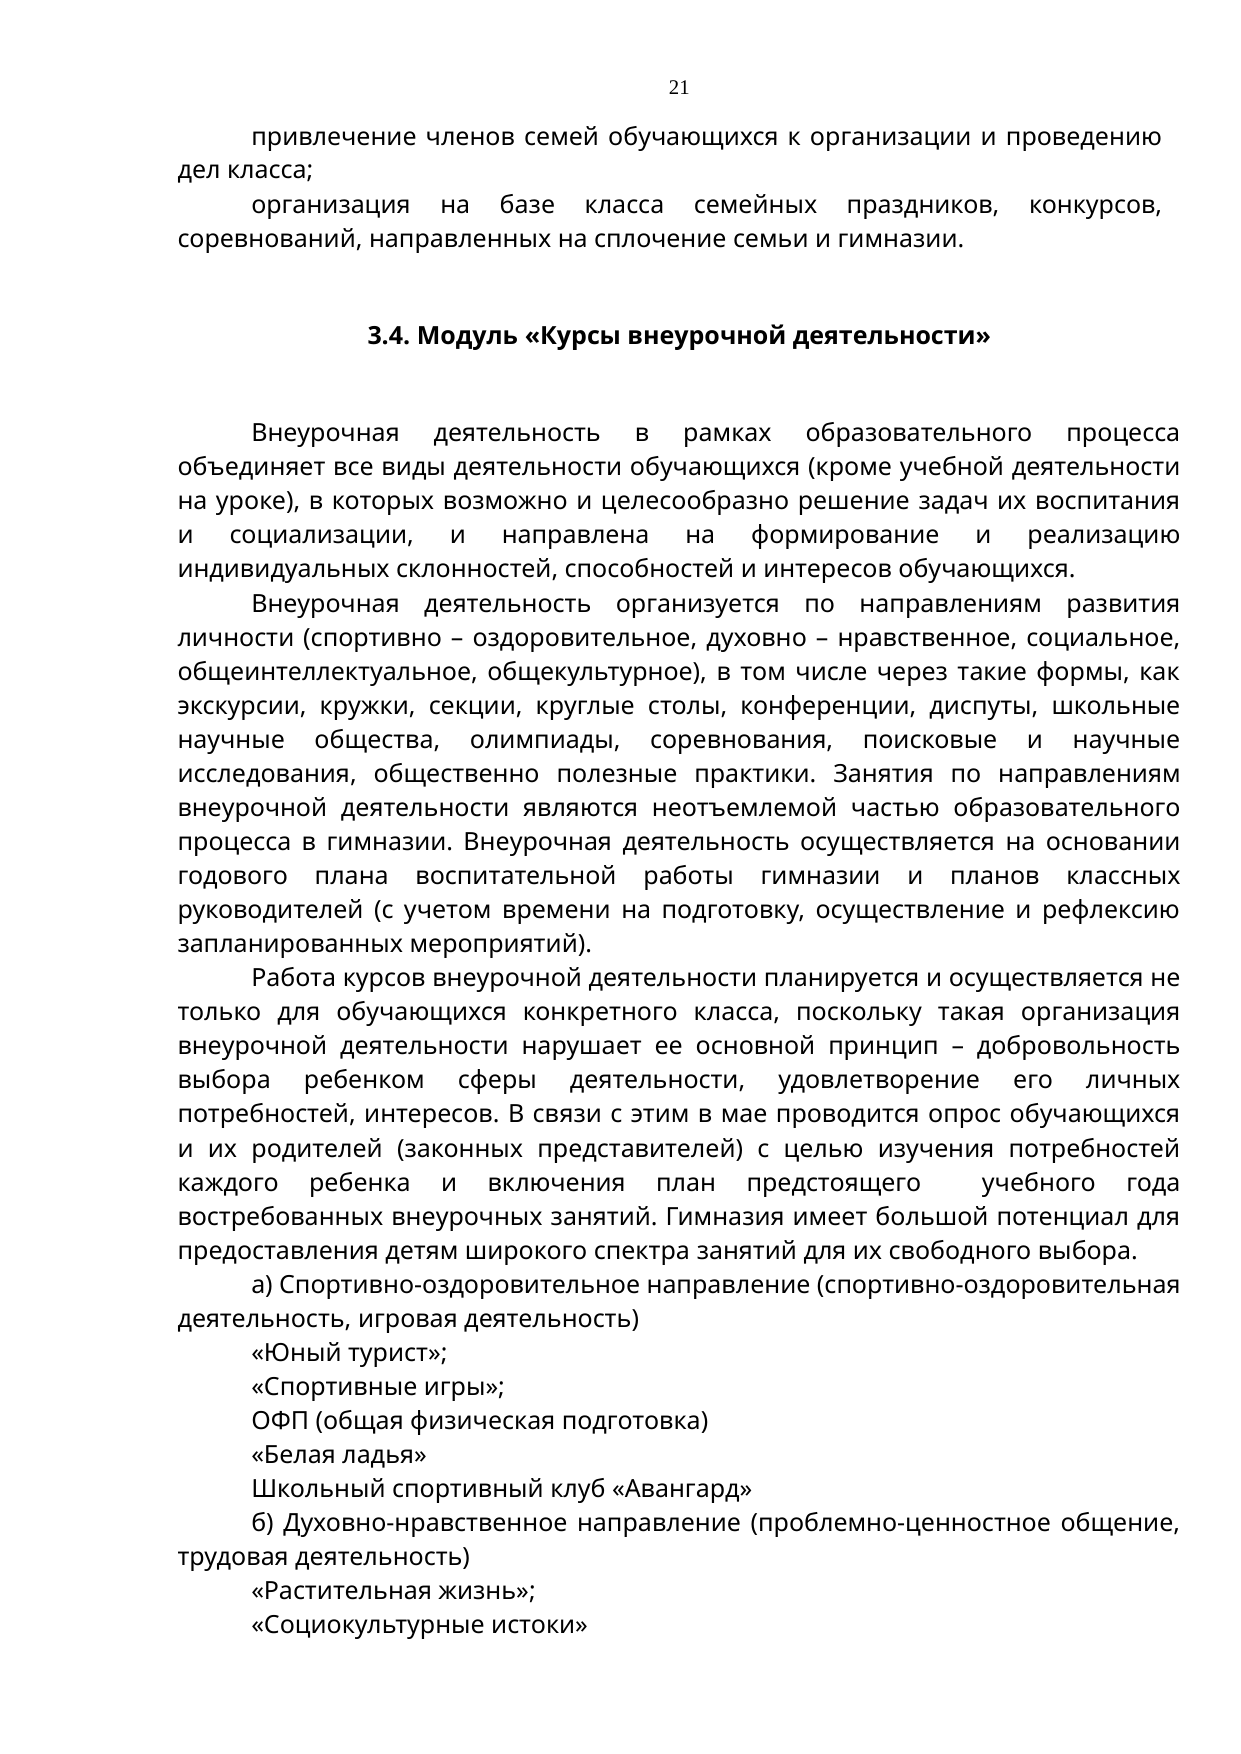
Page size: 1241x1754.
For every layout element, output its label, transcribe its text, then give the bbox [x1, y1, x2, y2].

text «Белая ладья» [177, 1437, 1181, 1471]
text Работа курсов внеурочной деятельности планируется и осуществляется не только для обучающихся конкретного класса, поскольку такая организация внеурочной деятельности нарушает ее основной принцип – добровольность выбора ребенком сферы деятельности, удовлетворение его личных потребностей, интересов. В связи с этим в мае проводится опрос обучающихся и их родителей (законных представителей) с целью изучения потребностей каждого ребенка и включения план предстоящего учебного года востребованных внеурочных занятий. Гимназия имеет большой потенциал для предоставления детям широкого спектра занятий для их свободного выбора. [177, 960, 1181, 1266]
text «Юный турист»; [177, 1334, 1181, 1369]
text б) Духовно-нравственное направление (проблемно-ценностное общение, трудовая деятельность) [177, 1505, 1181, 1573]
text ОФП (общая физическая подготовка) [177, 1403, 1181, 1437]
text «Растительная жизнь»; [177, 1573, 1181, 1607]
text «Социокультурные истоки» [177, 1607, 1181, 1641]
text Внеурочная деятельность организуется по направлениям развития личности (спортивно – оздоровительное, духовно – нравственное, социальное, общеинтеллектуальное, общекультурное), в том числе через такие формы, как экскурсии, кружки, секции, круглые столы, конференции, диспуты, школьные научные общества, олимпиады, соревнования, поисковые и научные исследования, общественно полезные практики. Занятия по направлениям внеурочной деятельности являются неотъемлемой частью образовательного процесса в гимназии. Внеурочная деятельность осуществляется на основании годового плана воспитательной работы гимназии и планов классных руководителей (с учетом времени на подготовку, осуществление и рефлексию запланированных мероприятий). [177, 585, 1181, 960]
text Школьный спортивный клуб «Авангард» [177, 1471, 1181, 1505]
list организация на базе класса семейных праздников, конкурсов, соревнований, направленных на сплочение семьи и гимназии. [177, 186, 1163, 254]
text «Спортивные игры»; [177, 1369, 1181, 1403]
text а) Спортивно-оздоровительное направление (спортивно-оздоровительная деятельность, игровая деятельность) [177, 1266, 1181, 1334]
list привлечение членов семей обучающихся к организации и проведению дел класса; [177, 118, 1163, 186]
text Внеурочная деятельность в рамках образовательного процесса объединяет все виды деятельности обучающихся (кроме учебной деятельности на уроке), в которых возможно и целесообразно решение задач их воспитания и социализации, и направлена на формирование и реализацию индивидуальных склонностей, способностей и интересов обучающихся. [177, 415, 1181, 585]
subtitle 3.4. Модуль «Курсы внеурочной деятельности» [177, 318, 1181, 352]
